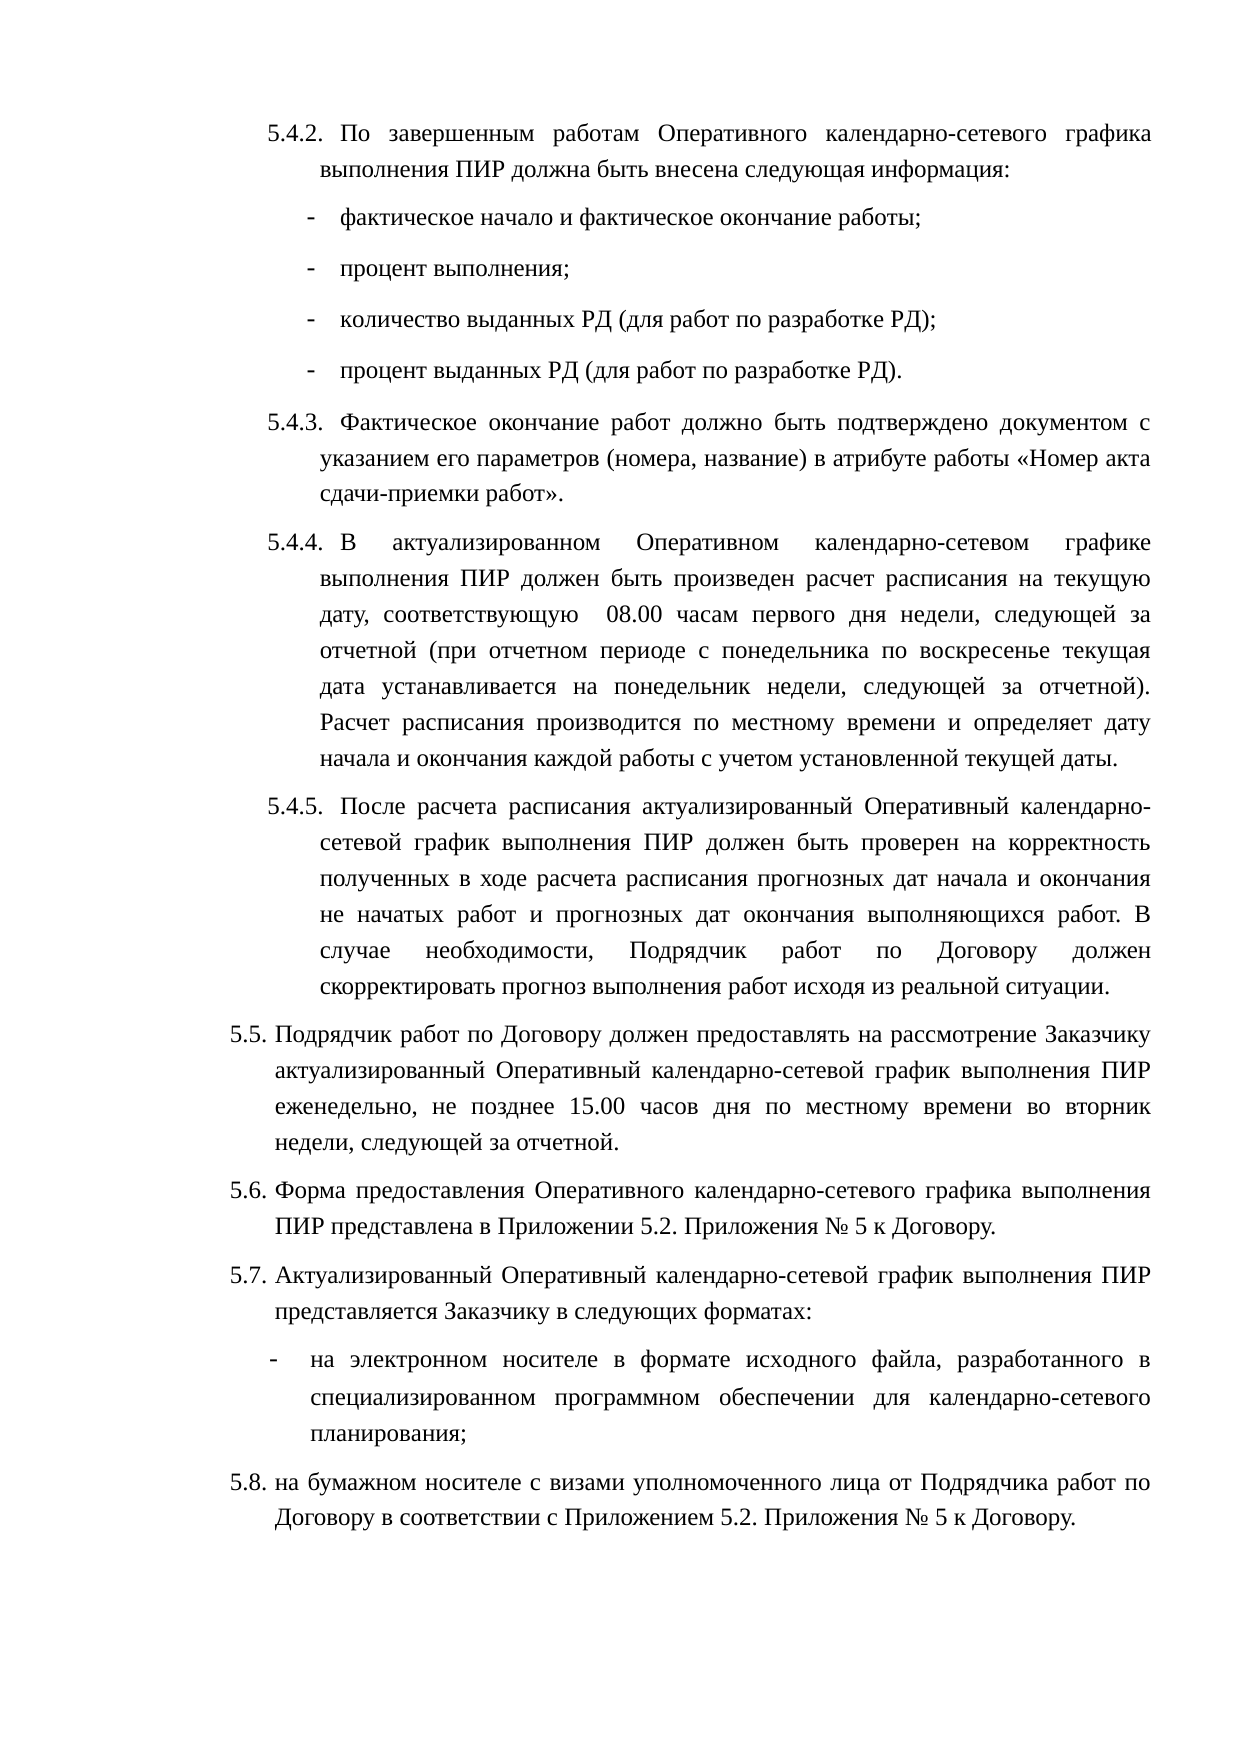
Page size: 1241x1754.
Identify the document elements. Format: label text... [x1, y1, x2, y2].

text фактическое начало и фактическое окончание работы; [303, 202, 1152, 233]
text Подрядчик работ по Договору должен предоставлять на рассмотрение Заказчику актуализированный Оперативный календарно-сетевой график выполнения ПИР еженедельно, не позднее 15.00 часов дня по местному времени во вторник недели, следующей за отчетной. [229, 1019, 1152, 1156]
text Фактическое окончание работ должно быть подтверждено документом с указанием его параметров (номера, название) в атрибуте работы «Номер акта сдачи-приемки работ». [267, 407, 1152, 507]
text В актуализированном Оперативном календарно-сетевом графике выполнения ПИР должен быть произведен расчет расписания на текущую дату, соответствующую 08.00 часам первого дня недели, следующей за отчетной (при отчетном периоде с понедельника по воскресенье текущая дата устанавливается на понедельник недели, следующей за отчетной). Расчет расписания производится по местному времени и определяет дату начала и окончания каждой работы с учетом установленной текущей даты. [267, 527, 1152, 771]
text процент выполнения; [303, 253, 1152, 284]
text процент выданных РД (для работ по разработке РД). [303, 356, 1152, 386]
text на электронном носителе в формате исходного файла, разработанного в специализированном программном обеспечении для календарно-сетевого планирования; [266, 1344, 1152, 1447]
text Актуализированный Оперативный календарно-сетевой график выполнения ПИР представляется Заказчику в следующих форматах: [229, 1260, 1152, 1324]
text После расчета расписания актуализированный Оперативный календарно-сетевой график выполнения ПИР должен быть проверен на корректность полученных в ходе расчета расписания прогнозных дат начала и окончания не начатых работ и прогнозных дат окончания выполняющихся работ. В случае необходимости, Подрядчик работ по Договору должен скорректировать прогноз выполнения работ исходя из реальной ситуации. [267, 791, 1152, 999]
text По завершенным работам Оперативного календарно-сетевого графика выполнения ПИР должна быть внесена следующая информация: [267, 118, 1152, 183]
text количество выданных РД (для работ по разработке РД); [303, 304, 1152, 335]
text Форма предоставления Оперативного календарно-сетевого графика выполнения ПИР представлена в Приложении 5.2. Приложения № 5 к Договору. [229, 1175, 1152, 1240]
text на бумажном носителе с визами уполномоченного лица от Подрядчика работ по Договору в соответствии с Приложением 5.2. Приложения № 5 к Договору. [229, 1467, 1152, 1531]
